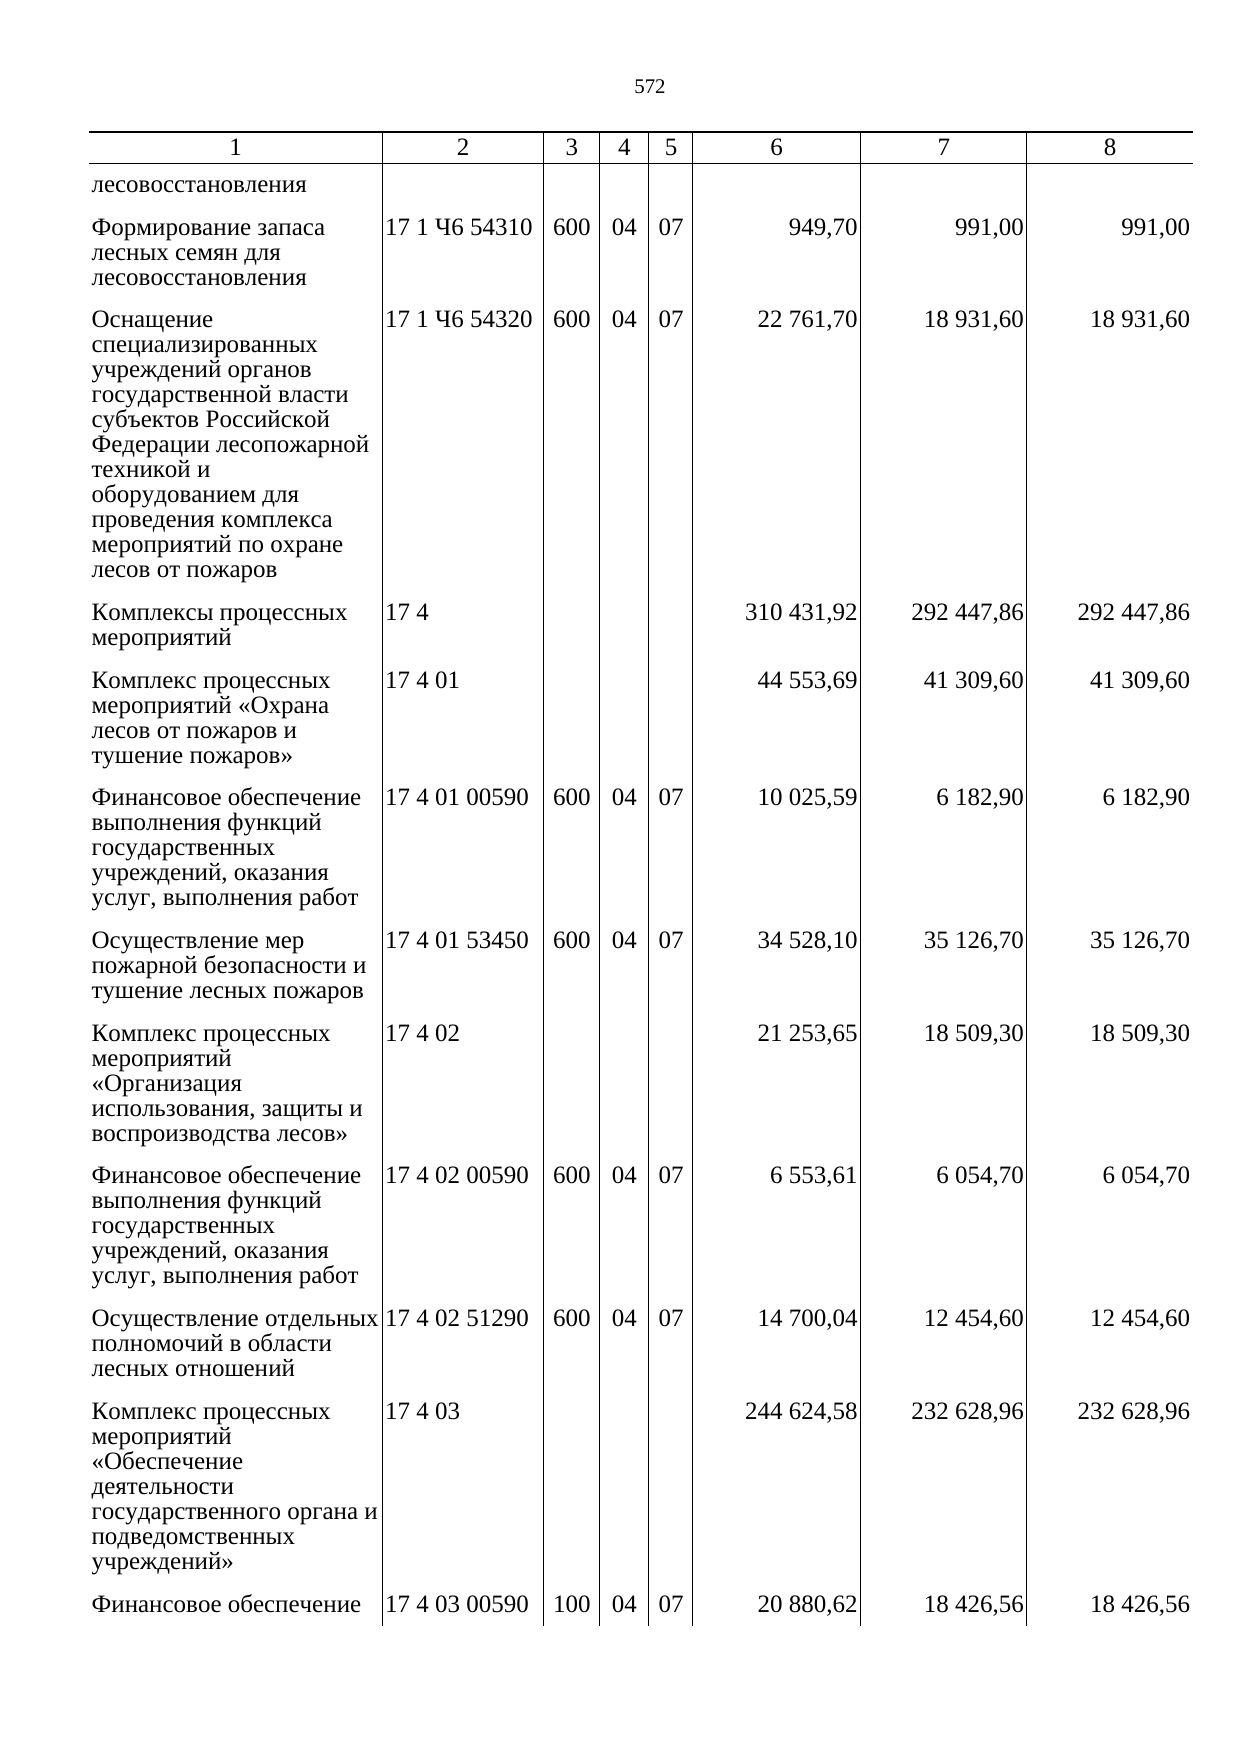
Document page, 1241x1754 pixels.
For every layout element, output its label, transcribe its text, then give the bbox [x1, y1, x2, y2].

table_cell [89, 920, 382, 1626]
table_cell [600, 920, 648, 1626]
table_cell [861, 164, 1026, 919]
table_header 4 [600, 133, 648, 163]
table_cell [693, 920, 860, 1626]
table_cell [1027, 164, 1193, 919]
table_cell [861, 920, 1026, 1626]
table_header 1 [89, 133, 382, 163]
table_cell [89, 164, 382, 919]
table_header 7 [861, 133, 1026, 163]
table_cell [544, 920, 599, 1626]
table_header 6 [693, 133, 860, 163]
table_header 8 [1027, 133, 1193, 163]
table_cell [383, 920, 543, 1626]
table_header 5 [649, 133, 692, 163]
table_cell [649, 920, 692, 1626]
table_header 3 [544, 133, 599, 163]
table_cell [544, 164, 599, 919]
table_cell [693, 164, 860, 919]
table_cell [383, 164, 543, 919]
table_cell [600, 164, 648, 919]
table_header 2 [383, 133, 543, 163]
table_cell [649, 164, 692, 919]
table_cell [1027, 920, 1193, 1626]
